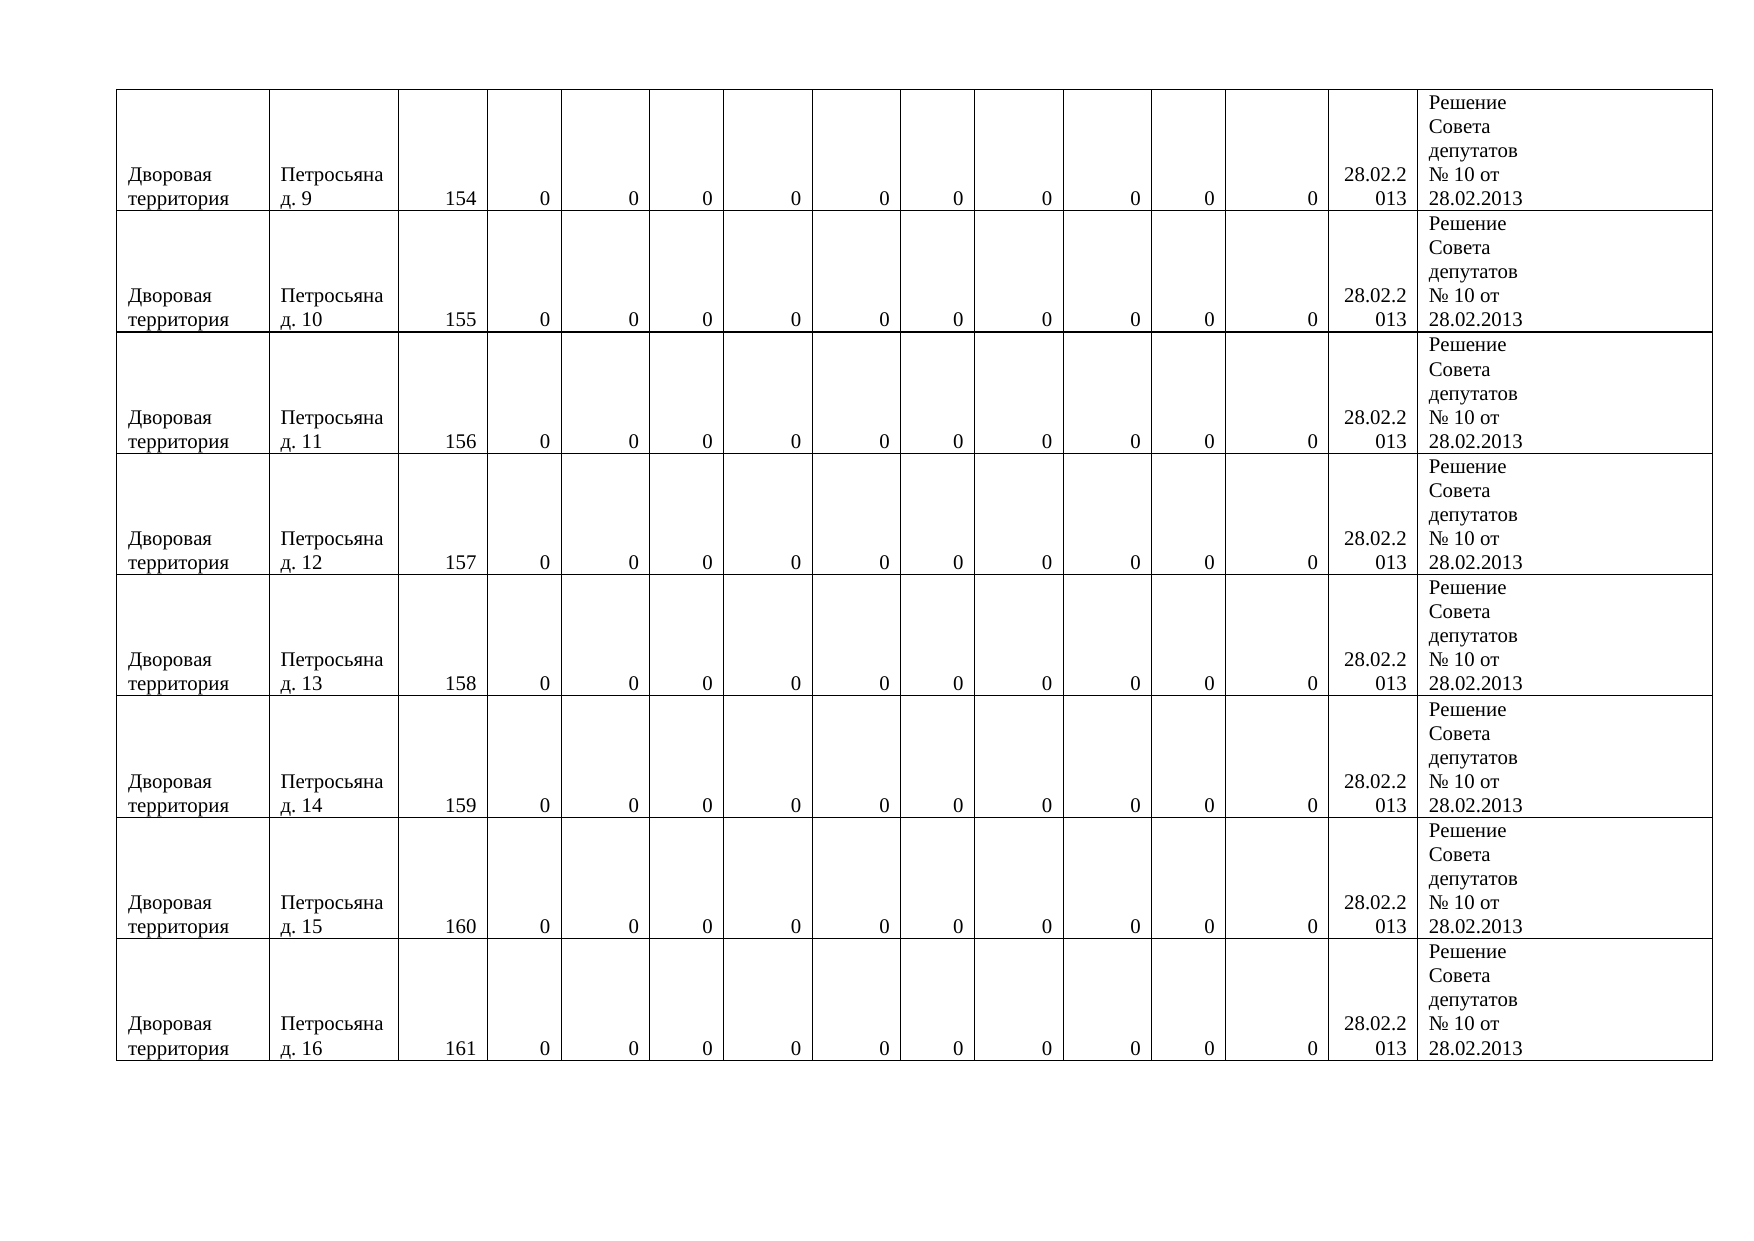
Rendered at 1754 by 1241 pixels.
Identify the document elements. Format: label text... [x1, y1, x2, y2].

table_cell 0 [1064, 333, 1151, 453]
table_cell 0 [1152, 818, 1225, 938]
table_cell 0 [724, 454, 812, 574]
table_cell 0 [650, 939, 723, 1059]
table_cell 28.02.2013 [1329, 454, 1417, 574]
table_cell 154 [399, 90, 487, 210]
table_cell 161 [399, 939, 487, 1059]
table_cell 0 [901, 333, 974, 453]
table_cell 0 [488, 211, 561, 331]
table_cell 0 [1064, 575, 1151, 695]
table_cell 0 [724, 90, 812, 210]
table_cell 0 [1064, 211, 1151, 331]
table_cell 0 [488, 454, 561, 574]
table_cell 0 [1064, 90, 1151, 210]
table_cell 0 [650, 333, 723, 453]
table_cell 0 [975, 939, 1063, 1059]
table_cell 0 [901, 575, 974, 695]
table_cell 0 [901, 454, 974, 574]
table_cell 0 [724, 333, 812, 453]
table_cell Дворовая территория [117, 818, 269, 938]
table_cell 0 [724, 818, 812, 938]
table_cell 0 [901, 211, 974, 331]
table_cell Петросьяна д. 14 [270, 696, 398, 817]
table_cell Решение Совета депутатов № 10 от 28.02.2013 [1418, 575, 1712, 695]
table_cell 0 [975, 211, 1063, 331]
table_cell Петросьяна д. 10 [270, 211, 398, 331]
table_cell Дворовая территория [117, 90, 269, 210]
table_cell 158 [399, 575, 487, 695]
table_cell 28.02.2013 [1329, 939, 1417, 1059]
table_cell 0 [901, 90, 974, 210]
table_cell 0 [562, 696, 649, 817]
table_cell 160 [399, 818, 487, 938]
table_cell 0 [1152, 90, 1225, 210]
table_cell Петросьяна д. 9 [270, 90, 398, 210]
table_cell 0 [562, 575, 649, 695]
table_cell 0 [562, 211, 649, 331]
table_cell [1418, 818, 1712, 938]
table_cell 0 [1064, 939, 1151, 1059]
table_cell 0 [650, 696, 723, 817]
table_cell Петросьяна д. 11 [270, 333, 398, 453]
table_cell 0 [975, 90, 1063, 210]
table_cell Решение Совета депутатов № 10 от 28.02.2013 [1418, 333, 1712, 453]
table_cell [1418, 90, 1712, 210]
table_cell 159 [399, 696, 487, 817]
table_cell 0 [488, 696, 561, 817]
table_cell Петросьяна д. 13 [270, 575, 398, 695]
table_cell 0 [650, 454, 723, 574]
table_cell 0 [488, 333, 561, 453]
table_cell Петросьяна д. 15 [270, 818, 398, 938]
table_cell 0 [562, 818, 649, 938]
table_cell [1418, 211, 1712, 331]
table_cell 28.02.2013 [1329, 818, 1417, 938]
table_cell 0 [813, 211, 900, 331]
table_cell 0 [1226, 211, 1328, 331]
table_cell 0 [488, 818, 561, 938]
table_cell 0 [1226, 939, 1328, 1059]
table_cell 0 [724, 211, 812, 331]
table_cell 0 [1226, 575, 1328, 695]
table_cell 0 [650, 211, 723, 331]
table_cell Решение Совета депутатов № 10 от 28.02.2013 [1418, 696, 1712, 817]
table_cell Дворовая территория [117, 333, 269, 453]
table_cell 0 [813, 939, 900, 1059]
table_cell 0 [975, 333, 1063, 453]
table_cell 28.02.2013 [1329, 90, 1417, 210]
table_cell Петросьяна д. 16 [270, 939, 398, 1059]
table_cell 0 [650, 818, 723, 938]
table_cell Дворовая территория [117, 939, 269, 1059]
table_cell 0 [724, 939, 812, 1059]
table_cell 0 [562, 90, 649, 210]
table_cell 0 [1226, 818, 1328, 938]
table_cell 0 [1152, 454, 1225, 574]
table_cell 0 [1152, 696, 1225, 817]
table_cell 0 [901, 939, 974, 1059]
table_cell Петросьяна д. 12 [270, 454, 398, 574]
table_cell Решение Совета депутатов № 10 от 28.02.2013 [1418, 454, 1712, 574]
table_cell 0 [1226, 696, 1328, 817]
table_cell 0 [901, 818, 974, 938]
table_cell 28.02.2013 [1329, 333, 1417, 453]
table_cell Дворовая территория [117, 211, 269, 331]
table_cell 0 [975, 696, 1063, 817]
table_cell 0 [562, 333, 649, 453]
table_cell 155 [399, 211, 487, 331]
table_cell 0 [1152, 333, 1225, 453]
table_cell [1418, 939, 1712, 1059]
table_cell 0 [813, 575, 900, 695]
table_cell 0 [813, 90, 900, 210]
table_cell 0 [488, 939, 561, 1059]
table_cell 157 [399, 454, 487, 574]
table_cell 0 [1226, 454, 1328, 574]
table_cell 28.02.2013 [1329, 696, 1417, 817]
table_cell 0 [562, 454, 649, 574]
table_cell 0 [650, 90, 723, 210]
table_cell 0 [813, 696, 900, 817]
table_cell 0 [813, 818, 900, 938]
table_cell 0 [901, 696, 974, 817]
table_cell 28.02.2013 [1329, 575, 1417, 695]
table_cell 0 [650, 575, 723, 695]
table_cell 0 [1064, 696, 1151, 817]
table_cell 0 [975, 454, 1063, 574]
table_cell 0 [562, 939, 649, 1059]
table_cell Дворовая территория [117, 575, 269, 695]
table_cell 0 [975, 818, 1063, 938]
table_cell 0 [1226, 333, 1328, 453]
table_cell 0 [813, 454, 900, 574]
table_cell 0 [975, 575, 1063, 695]
table_cell 156 [399, 333, 487, 453]
table_cell 0 [724, 696, 812, 817]
table_cell Дворовая территория [117, 454, 269, 574]
table_cell 0 [724, 575, 812, 695]
table_cell 0 [1064, 818, 1151, 938]
table_cell 0 [488, 575, 561, 695]
table_cell 0 [1152, 211, 1225, 331]
table_cell 0 [1226, 90, 1328, 210]
table_cell 28.02.2013 [1329, 211, 1417, 331]
table_cell Дворовая территория [117, 696, 269, 817]
table_cell 0 [1152, 575, 1225, 695]
table_cell 0 [488, 90, 561, 210]
table_cell 0 [1152, 939, 1225, 1059]
table_cell 0 [1064, 454, 1151, 574]
table_cell 0 [813, 333, 900, 453]
